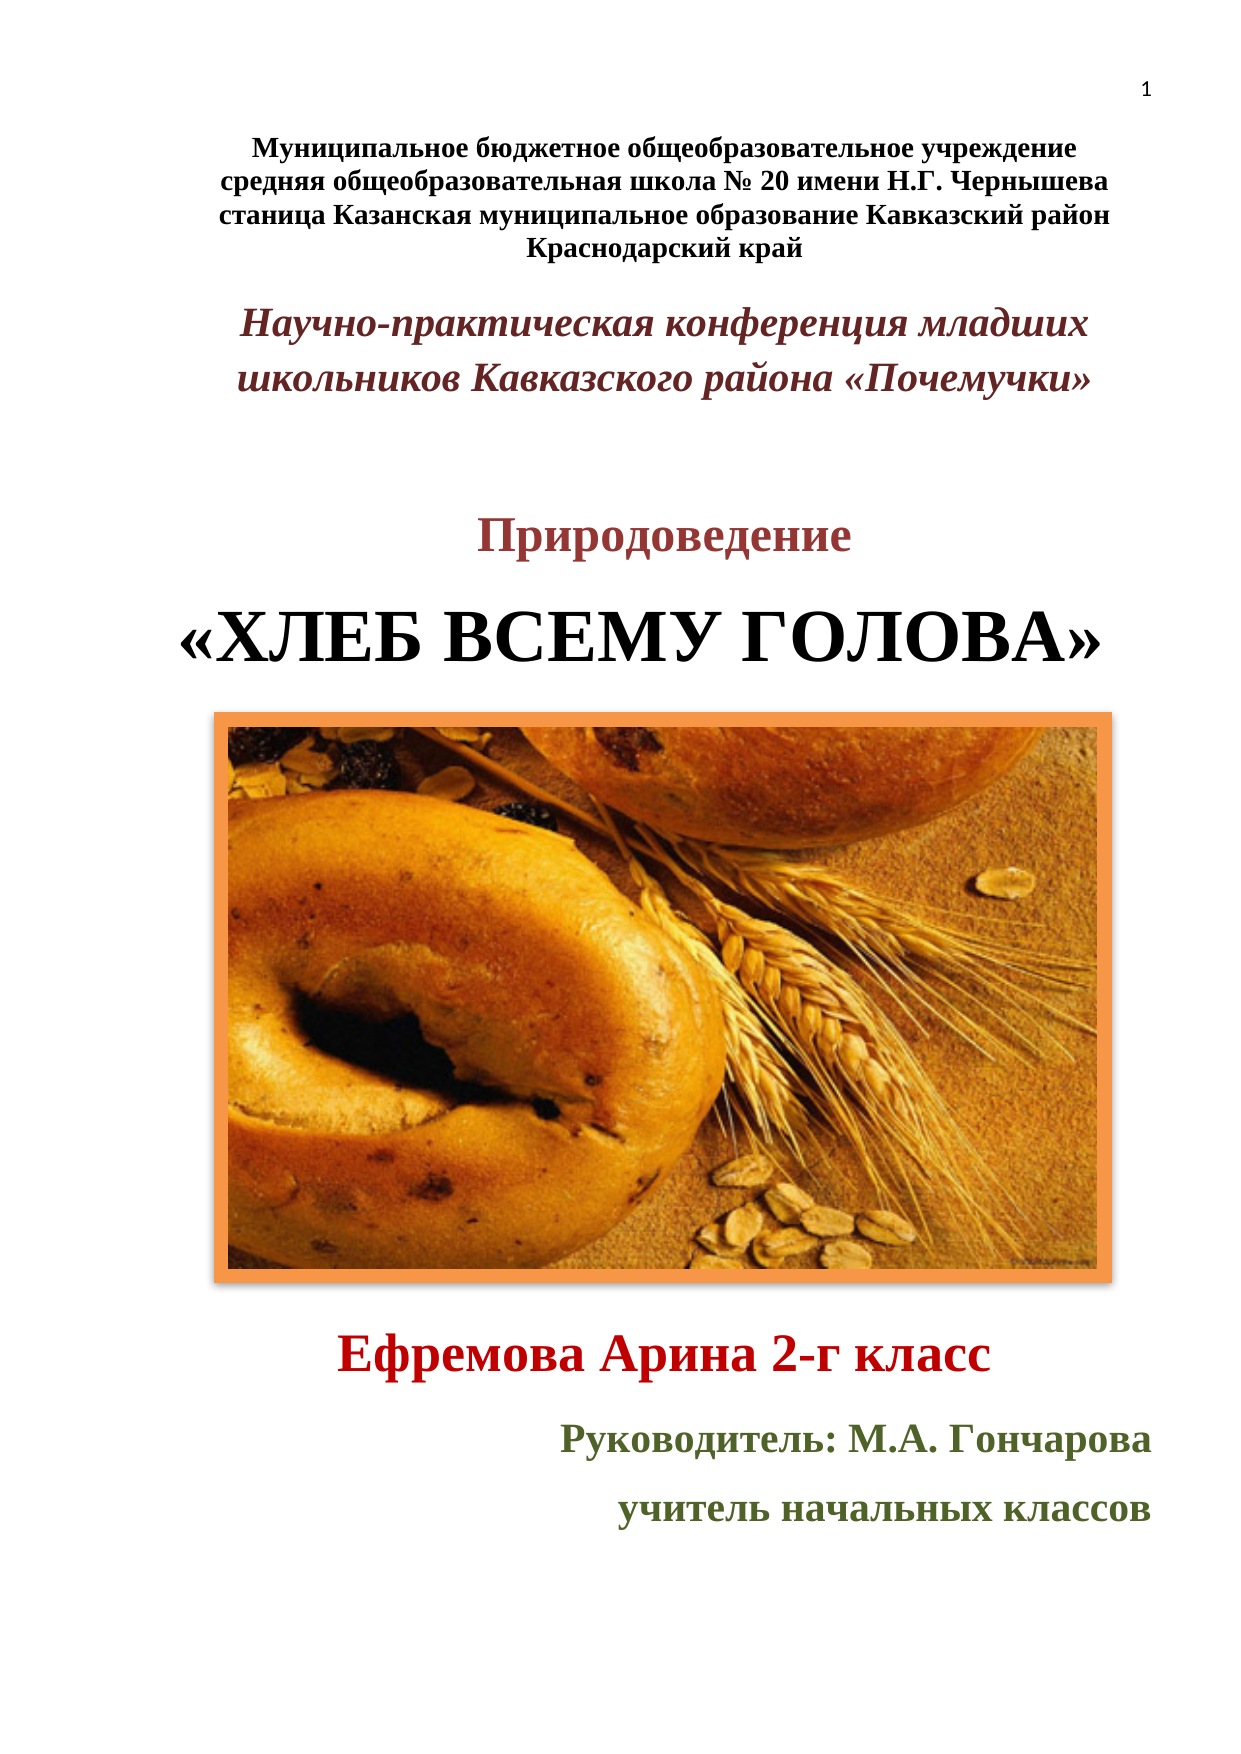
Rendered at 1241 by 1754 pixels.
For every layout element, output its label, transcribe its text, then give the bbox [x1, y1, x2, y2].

text Ефремова Арина 2-г класс [177, 1321, 1152, 1383]
text Природоведение [177, 504, 1152, 562]
text Руководитель: М.А. Гончарова [177, 1413, 1152, 1461]
text Научно-практическая конференция младших школьников Кавказского района «Почемучки» [177, 297, 1152, 401]
text средняя общеобразовательная школа № 20 имени Н.Г. Чернышева станица Казанская муниципальное образование Кавказский район [177, 163, 1152, 230]
text «Хлеб всему голова» [177, 591, 1152, 678]
text Муниципальное бюджетное общеобразовательное учреждение [177, 130, 1152, 163]
text Краснодарский край [177, 230, 1152, 264]
picture [228, 727, 1097, 1269]
text учитель начальных классов [177, 1482, 1152, 1530]
